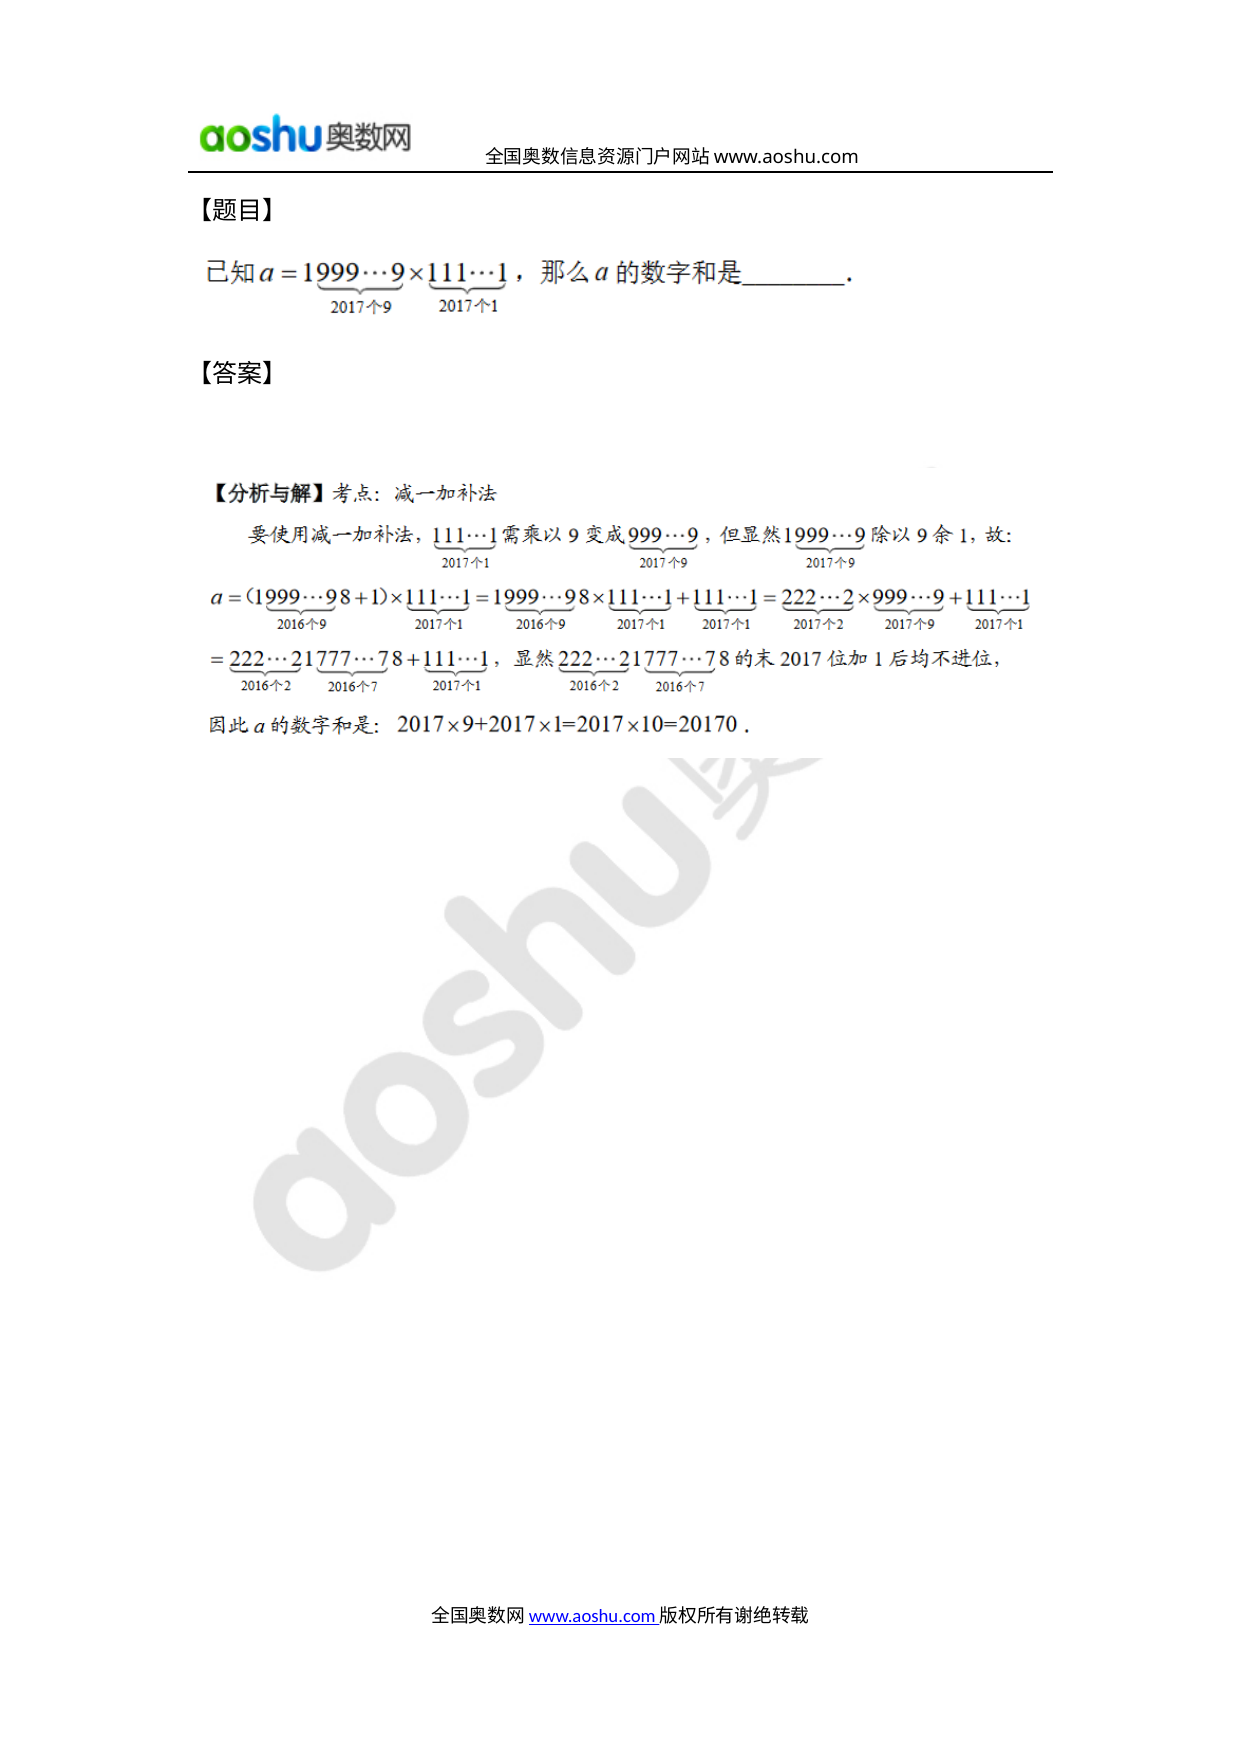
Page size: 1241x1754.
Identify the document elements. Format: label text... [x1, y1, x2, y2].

text 【题目】 [187, 176, 1053, 241]
picture [187, 88, 485, 164]
picture [187, 241, 1053, 334]
picture [187, 412, 1053, 1338]
text 【答案】 [187, 339, 1053, 404]
